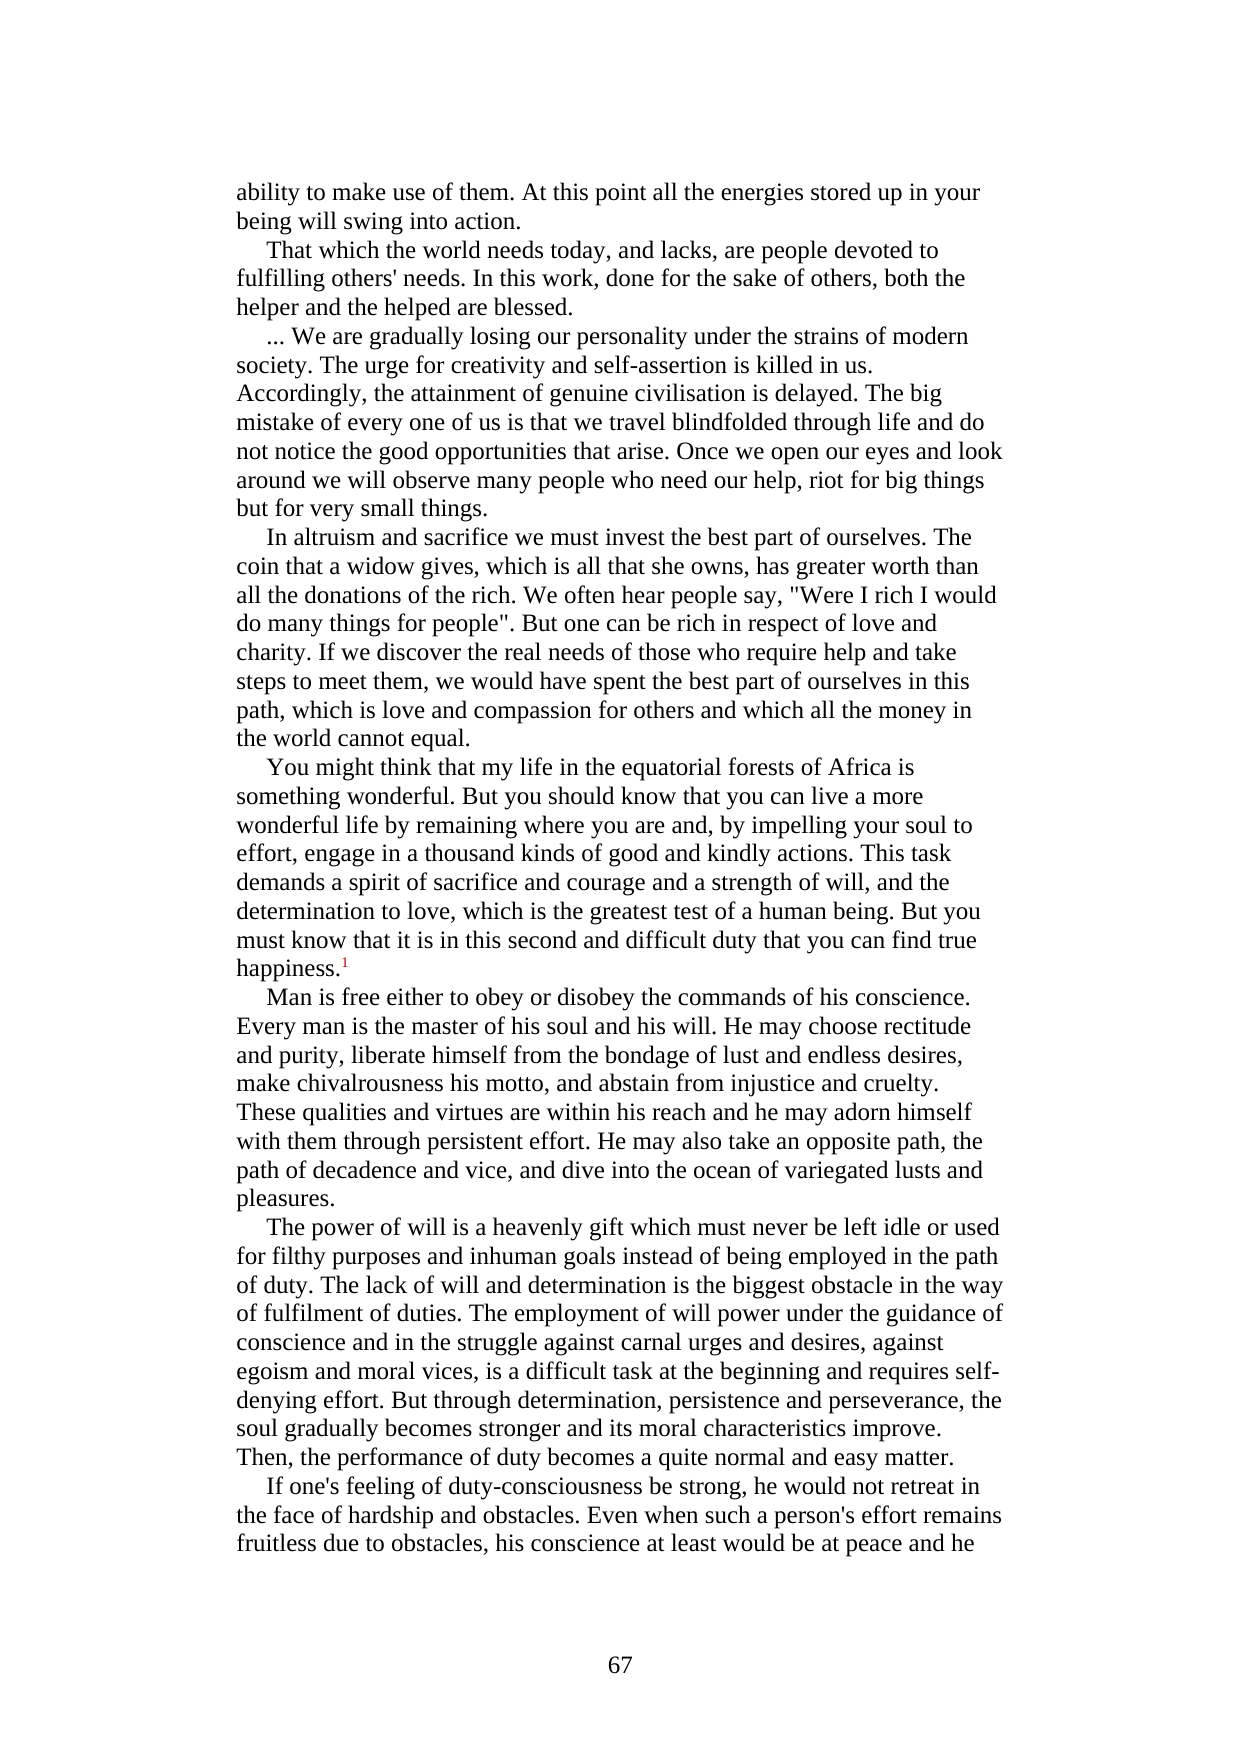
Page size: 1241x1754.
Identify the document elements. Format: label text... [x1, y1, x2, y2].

text You might think that my life in the equatorial forests of Africa is something wonderful. But you should know that you can live a more wonderful life by remaining where you are and, by impelling your soul to effort, engage in a thousand kinds of good and kindly actions. This task demands a spirit of sacrifice and courage and a strength of will, and the determination to love, which is the greatest test of a human being. But you must know that it is in this second and difficult duty that you can find true happiness.1 [236, 752, 1004, 982]
text Man is free either to obey or disobey the commands of his conscience. Every man is the master of his soul and his will. He may choose rectitude and purity, liberate himself from the bondage of lust and endless desires, make chivalrousness his motto, and abstain from injustice and cruelty. These qualities and virtues are within his reach and he may adorn himself with them through persistent effort. He may also take an opposite path, the path of decadence and vice, and dive into the ocean of variegated lusts and pleasures. [236, 982, 1004, 1212]
text The power of will is a heavenly gift which must never be left idle or used for filthy purposes and inhuman goals instead of being employed in the path of duty. The lack of will and determination is the biggest obstacle in the way of fulfilment of duties. The employment of will power under the guidance of conscience and in the struggle against carnal urges and desires, against egoism and moral vices, is a difficult task at the beginning and requires self-denying effort. But through determination, persistence and perseverance, the soul gradually becomes stronger and its moral characteristics improve. Then, the performance of duty becomes a quite normal and easy matter. [236, 1212, 1004, 1471]
text ... We are gradually losing our personality under the strains of modern society. The urge for creativity and self-assertion is killed in us. Accordingly, the attainment of genuine civilisation is delayed. The big mistake of every one of us is that we travel blindfolded through life and do not notice the good opportunities that arise. Once we open our eyes and look around we will observe many people who need our help, riot for big things but for very small things. [236, 321, 1004, 522]
text That which the world needs today, and lacks, are people devoted to fulfilling others' needs. In this work, done for the sake of others, both the helper and the helped are blessed. [236, 235, 1004, 321]
text In altruism and sacrifice we must invest the best part of ourselves. The coin that a widow gives, which is all that she owns, has greater worth than all the donations of the rich. We often hear people say, "Were I rich I would do many things for people". But one can be rich in respect of love and charity. If we discover the real needs of those who require help and take steps to meet them, we would have spent the best part of ourselves in this path, which is love and compassion for others and which all the money in the world cannot equal. [236, 522, 1004, 752]
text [236, 177, 1004, 235]
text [236, 1471, 1004, 1557]
